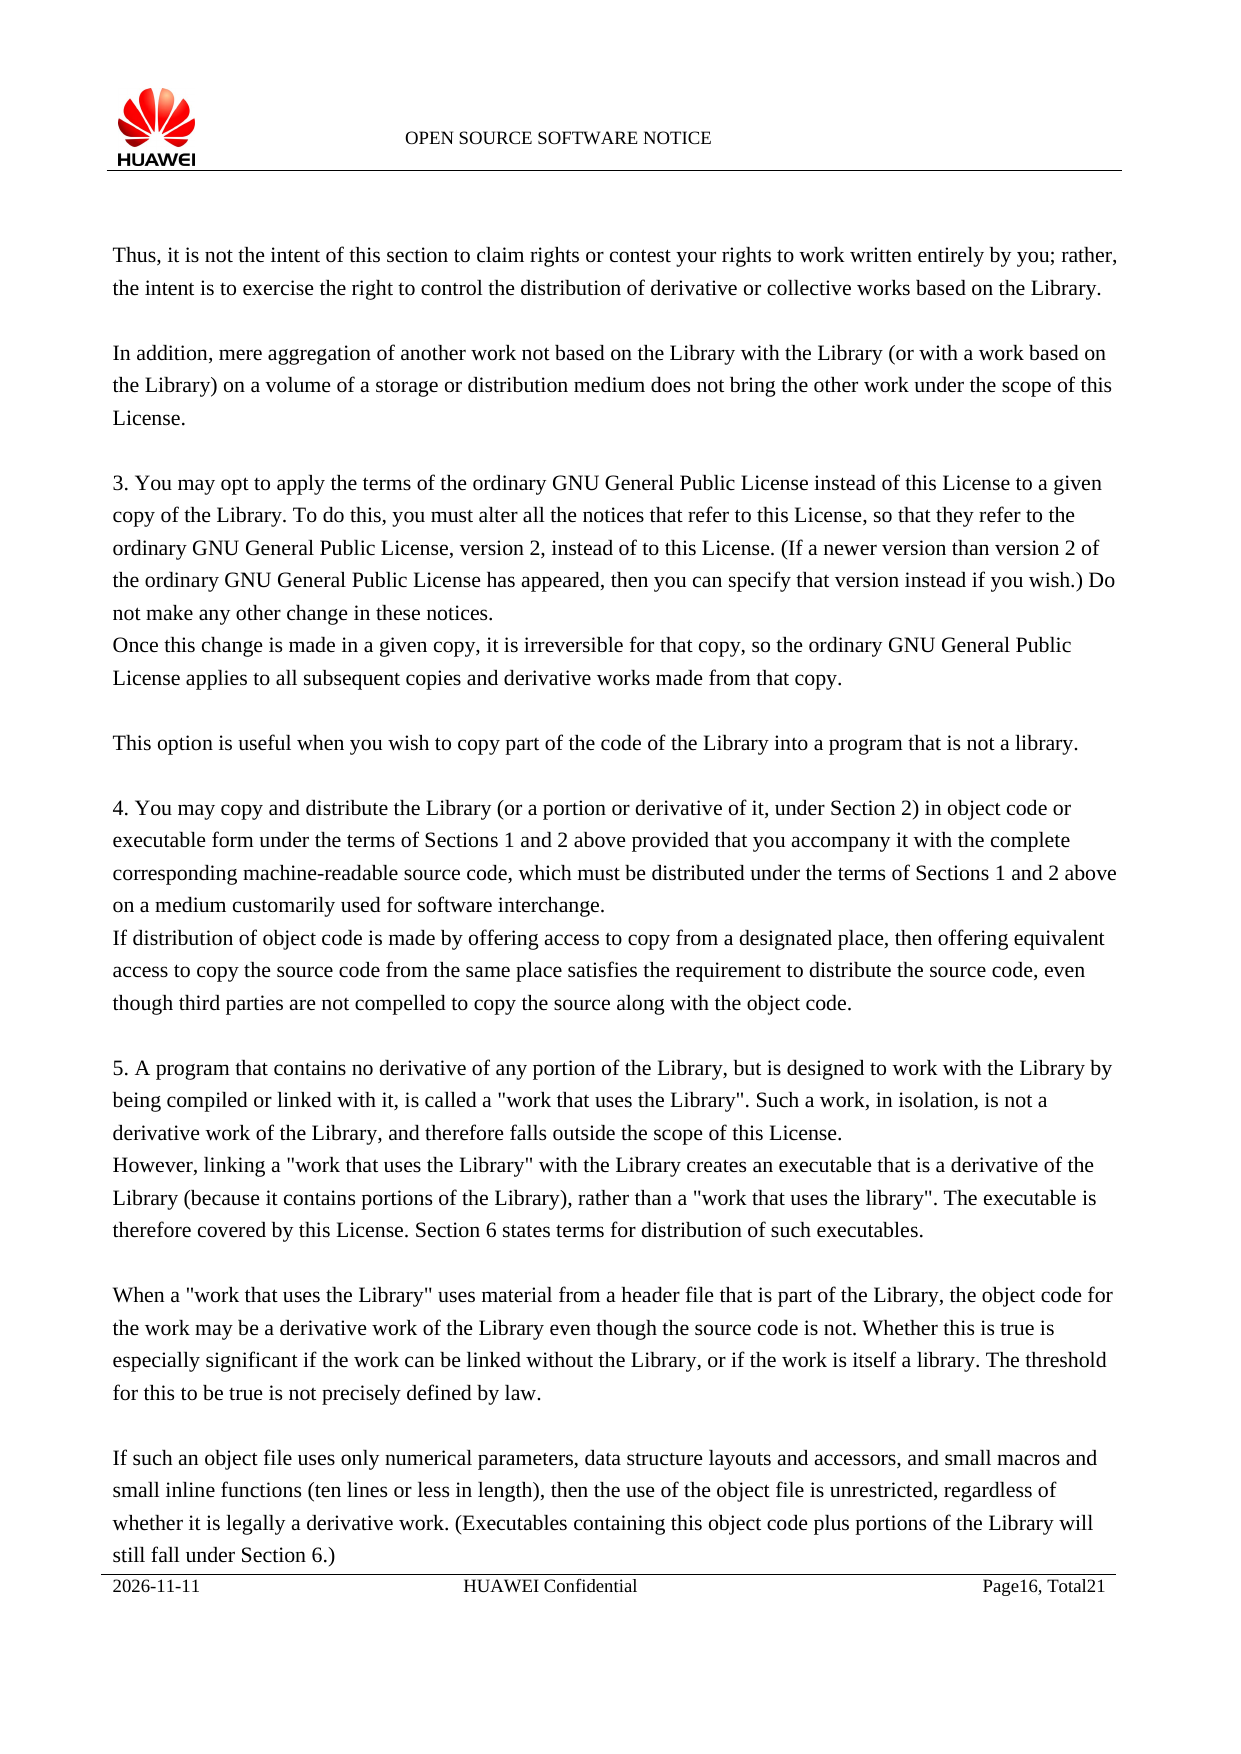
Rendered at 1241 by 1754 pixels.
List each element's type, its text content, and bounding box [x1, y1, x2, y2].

picture [118, 88, 195, 166]
